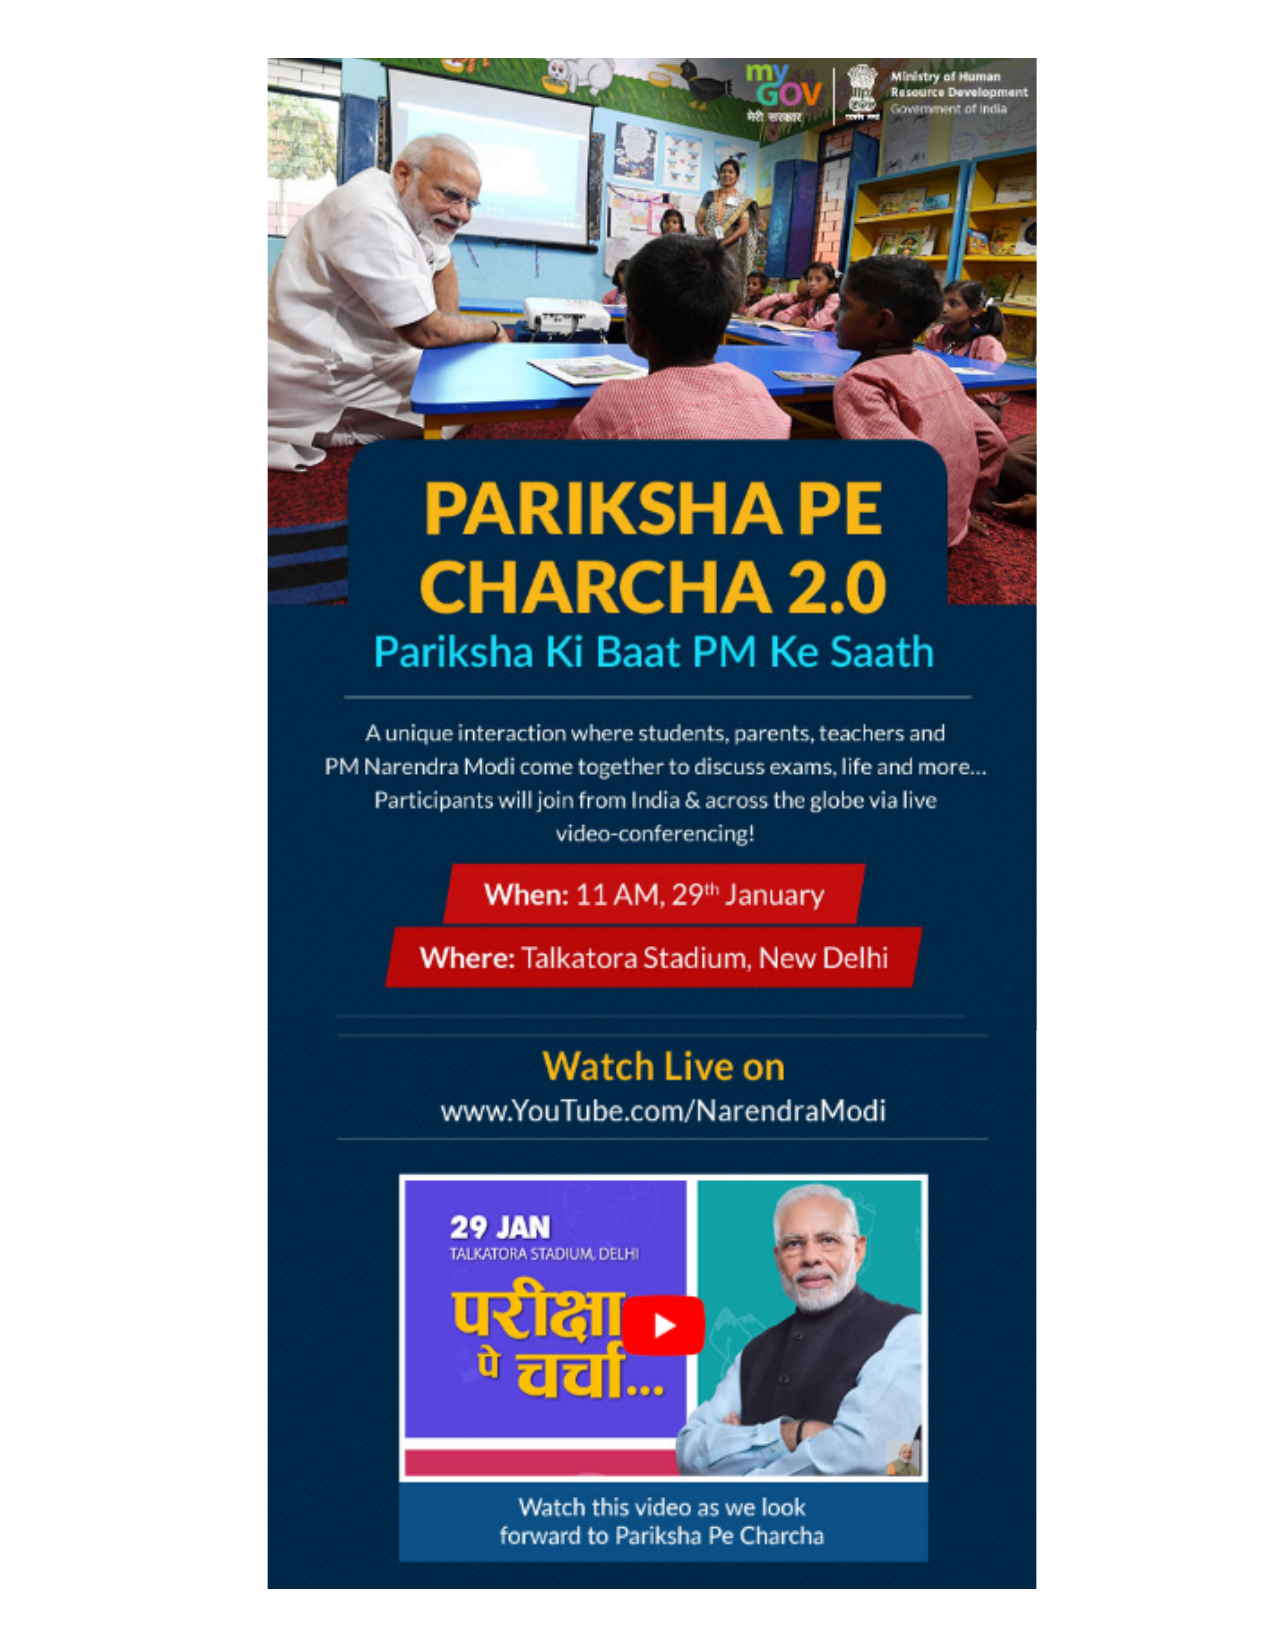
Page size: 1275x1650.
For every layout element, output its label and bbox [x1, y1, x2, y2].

picture [267, 58, 1037, 1589]
